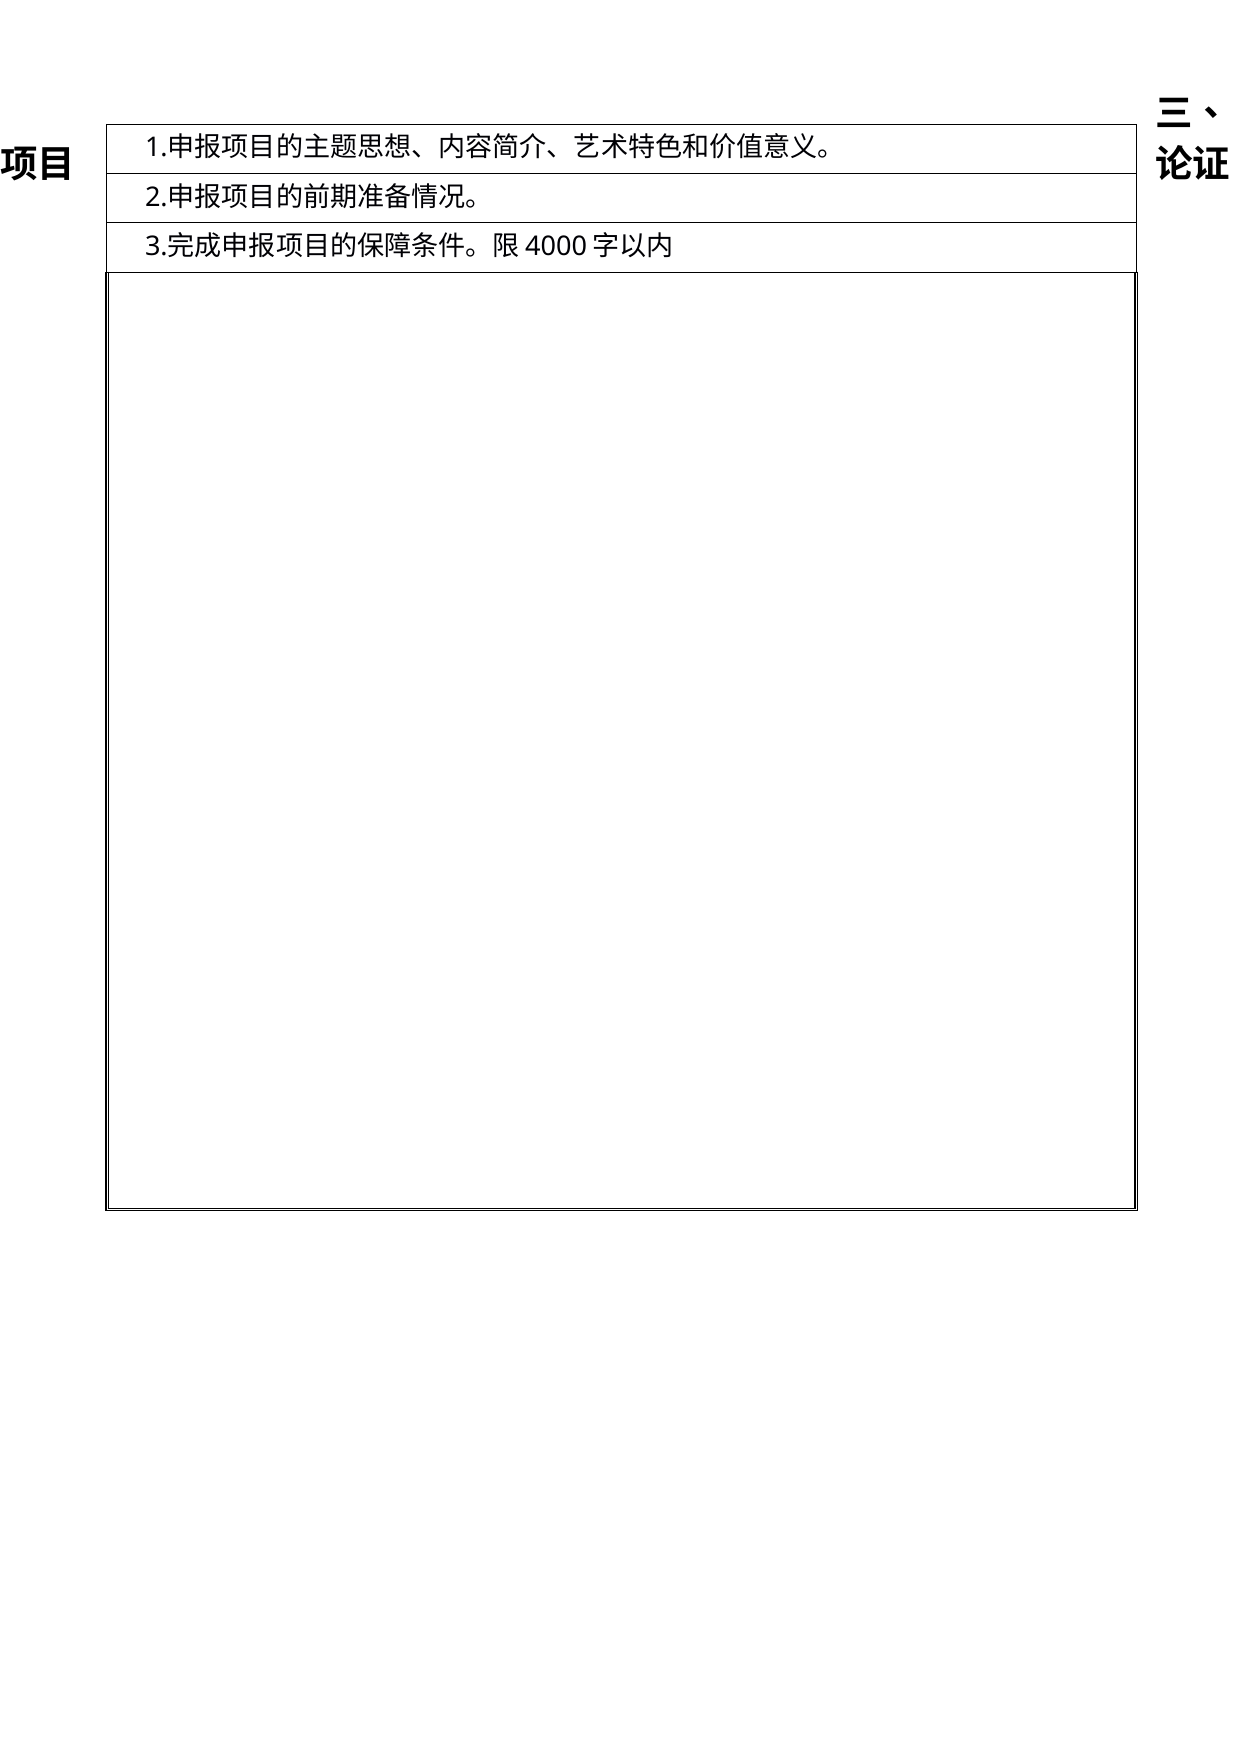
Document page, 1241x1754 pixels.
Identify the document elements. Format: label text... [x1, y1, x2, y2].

text 三、项目论证 [0, 86, 1240, 188]
table_cell 2.申报项目的前期准备情况。 [107, 174, 1136, 222]
table_cell 3.完成申报项目的保障条件。限4000字以内 [107, 223, 1136, 272]
table_header 1.申报项目的主题思想、内容简介、艺术特色和价值意义。 [107, 125, 1136, 173]
table_cell [109, 273, 1134, 1208]
